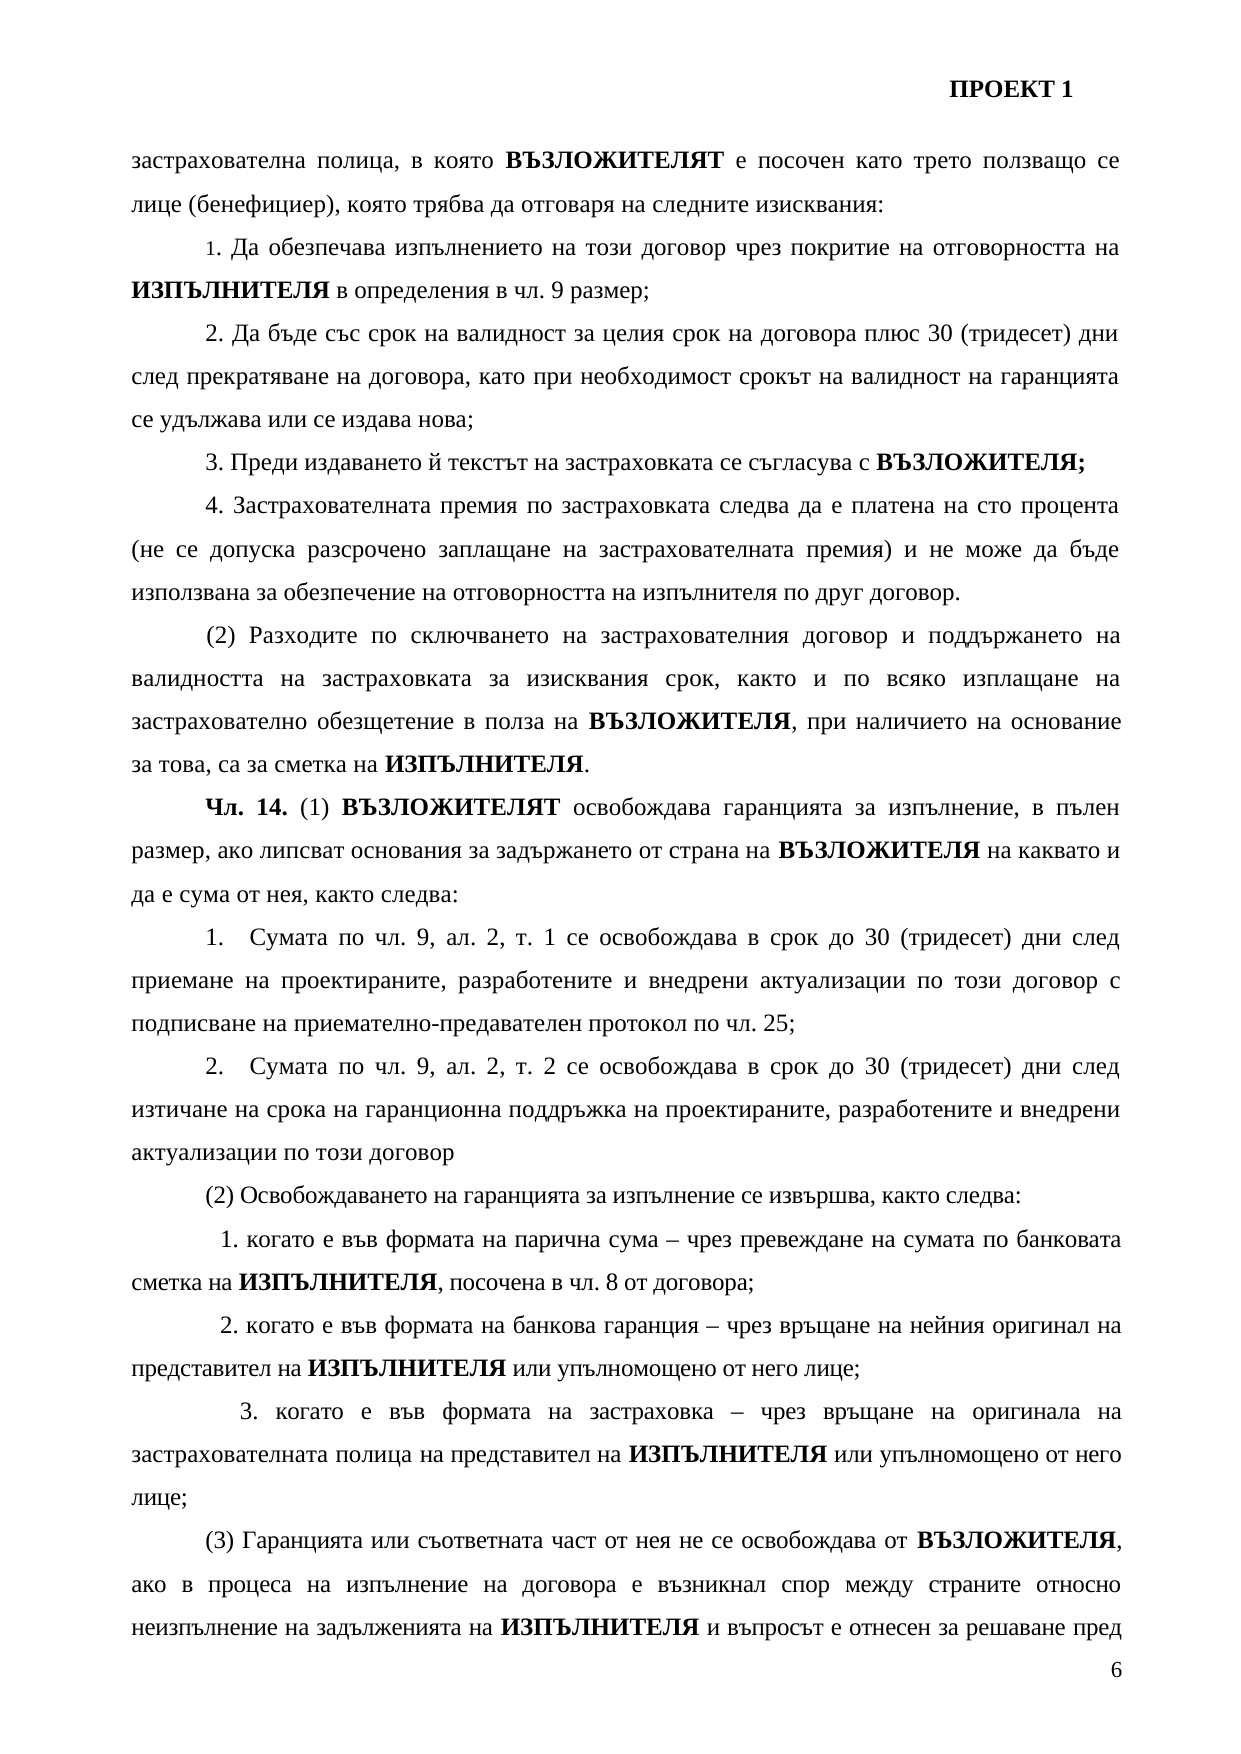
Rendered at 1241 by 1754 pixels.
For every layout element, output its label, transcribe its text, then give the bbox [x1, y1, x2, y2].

list Сумата по чл. 9, ал. 2, т. 1 се освобождава в срок до 30 (тридесет) дни след приемане на проектираните, разработените и внедрени актуализации по този договор с подписване на приемателно-предавателен протокол по чл. 25; [131, 922, 1122, 1037]
text 4. Застрахователната премия по застраховката следва да е платена на сто процента (не се допуска разсрочено заплащане на застрахователната премия) и не може да бъде използвана за обезпечение на отговорността на изпълнителя по друг договор. [131, 491, 1120, 606]
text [131, 1526, 1122, 1641]
text 3. Преди издаването й текстът на застраховката се съгласува с ВЪЗЛОЖИТЕЛЯ; [131, 447, 1120, 476]
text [131, 146, 1120, 217]
text 2. Да бъде със срок на валидност за целия срок на договора плюс 30 (тридесет) дни след прекратяване на договора, като при необходимост срокът на валидност на гаранцията се удължава или се издава нова; [131, 318, 1120, 433]
text (2) Освобождаването на гаранцията за изпълнение се извършва, както следва: [131, 1181, 1122, 1209]
text 2. когато е във формата на банкова гаранция – чрез връщане на нейния оригинал на представител на ИЗПЪЛНИТЕЛЯ или упълномощено от него лице; [131, 1310, 1122, 1382]
text (2) Разходите по сключването на застрахователния договор и поддържането на валидността на застраховката за изисквания срок, както и по всяко изплащане на застрахователно обезщетение в полза на ВЪЗЛОЖИТЕЛЯ, при наличието на основание за това, са за сметка на ИЗПЪЛНИТЕЛЯ. [131, 620, 1122, 778]
text 1. когато е във формата на парична сума – чрез превеждане на сумата по банковата сметка на ИЗПЪЛНИТЕЛЯ, посочена в чл. 8 от договора; [131, 1224, 1122, 1296]
text 1. Да обезпечава изпълнението на този договор чрез покритие на отговорността на ИЗПЪЛНИТЕЛЯ в определения в чл. 9 размер; [131, 232, 1120, 304]
list Сумата по чл. 9, ал. 2, т. 2 се освобождава в срок до 30 (тридесет) дни след изтичане на срока на гаранционна поддръжка на проектираните, разработените и внедрени актуализации по този договор [131, 1051, 1122, 1166]
text 3. когато е във формата на застраховка – чрез връщане на оригинала на застрахователната полица на представител на ИЗПЪЛНИТЕЛЯ или упълномощено от него лице; [131, 1396, 1122, 1511]
text Чл. 14. (1) ВЪЗЛОЖИТЕЛЯТ освобождава гаранцията за изпълнение, в пълен размер, ако липсват основания за задържането от страна на ВЪЗЛОЖИТЕЛЯ на каквато и да е сума от нея, както следва: [131, 792, 1120, 907]
